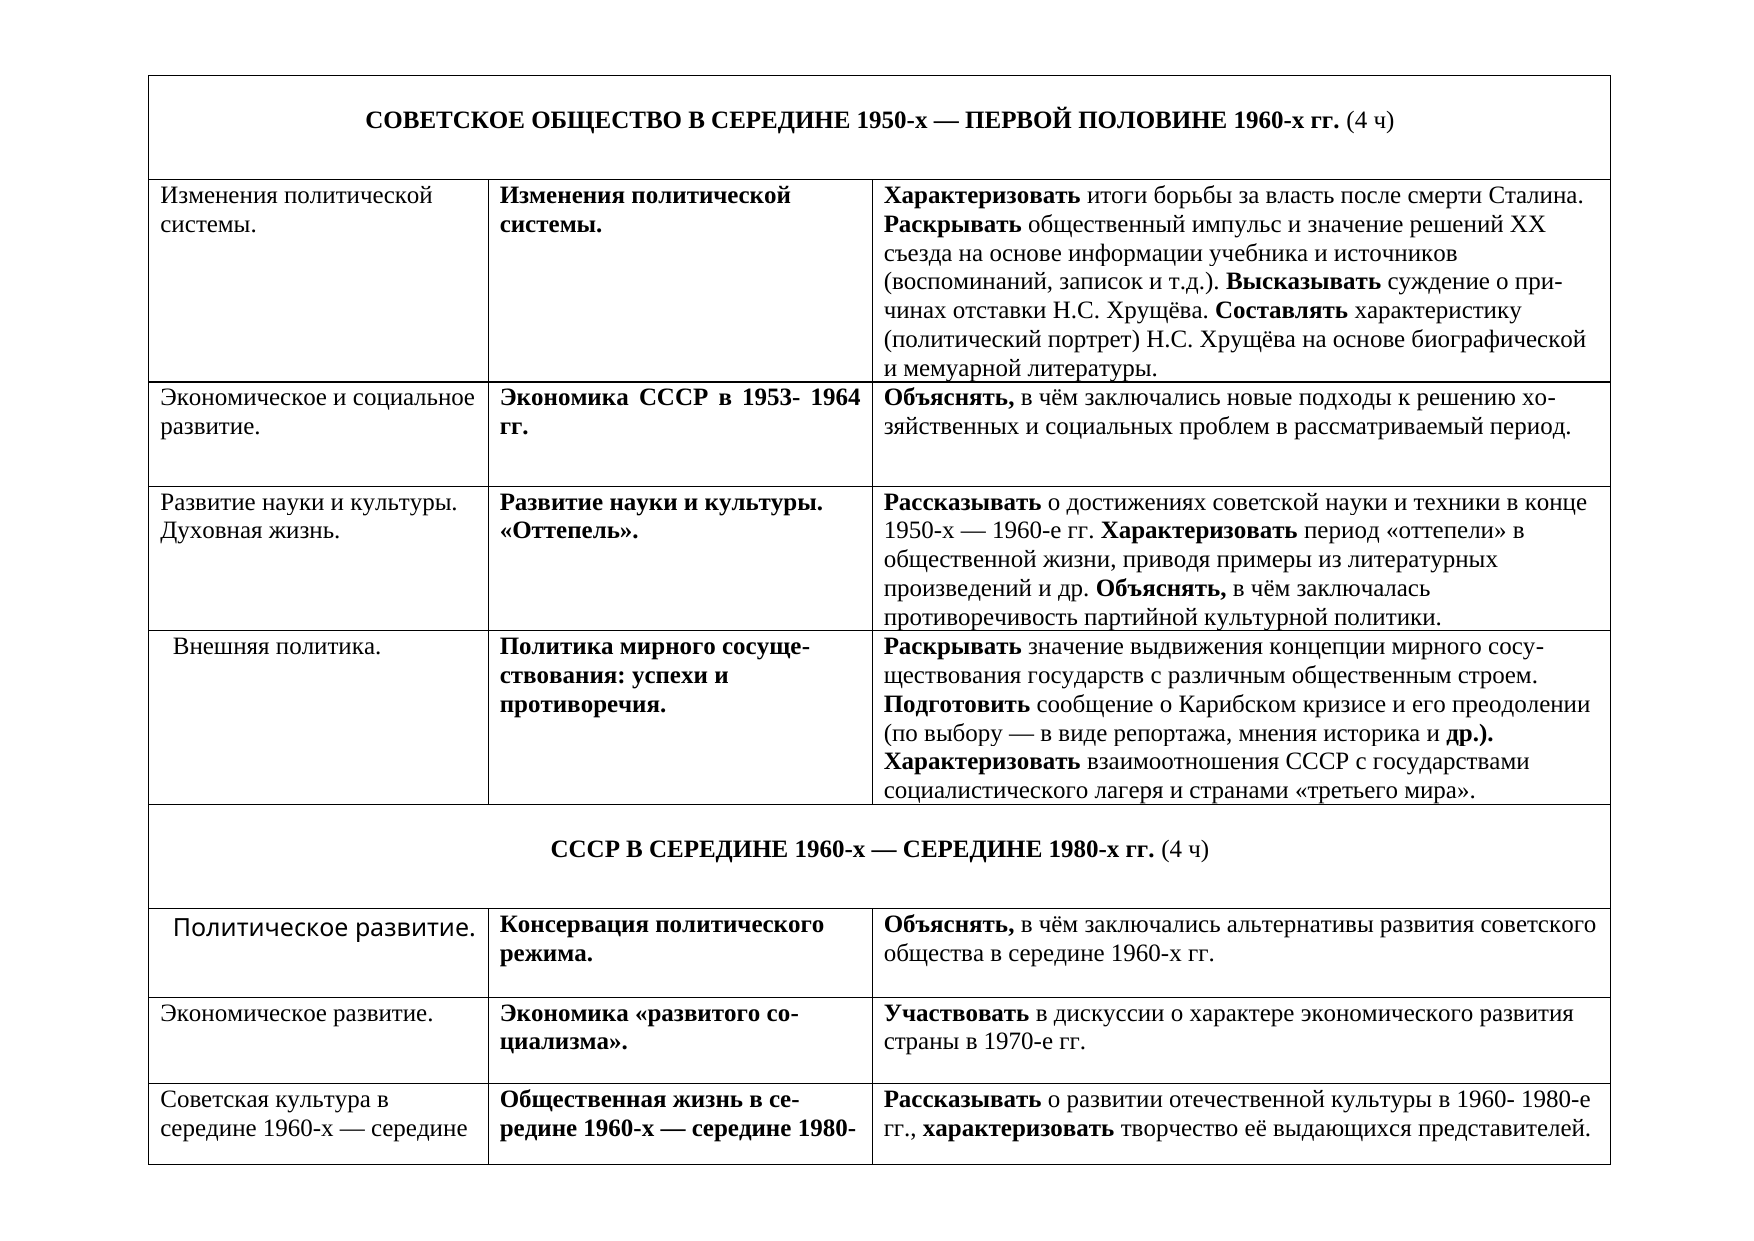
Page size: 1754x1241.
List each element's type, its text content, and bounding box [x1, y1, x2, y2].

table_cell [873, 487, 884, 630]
table_cell Изменения политической системы. [489, 180, 872, 381]
table_cell Объяснять, в чём заключались альтернативы развития советского общества в середине 1960-х гг. [873, 909, 1610, 997]
table_cell СССР В СЕРЕДИНЕ 1960-х — СЕРЕДИНЕ 1980-х гг. (4 ч) [149, 805, 1610, 908]
table_cell Экономика «развитого социализма». [489, 998, 872, 1083]
table_cell Консервация политического режима. [489, 909, 872, 997]
table_cell СОВЕТСКОЕ ОБЩЕСТВО В СЕРЕДИНЕ 1950-х — ПЕРВОЙ ПОЛОВИНЕ 1960-х гг. (4 ч) [149, 76, 1610, 179]
table_cell Изменения политической системы. [149, 180, 488, 381]
table_cell Экономическое развитие. [149, 998, 488, 1083]
table_cell Политическое развитие. [149, 909, 488, 997]
table_cell Раскрывать значение выдвижения концепции мирного сосуществования государств с различным общественным строем. Подготовить сообщение о Карибском кризисе и его преодолении (по выбору — в виде репортажа, мнения историка и др.). Характеризовать взаимоотношения СССР с государствами социалистического лагеря и странами «третьего мира». [1476, 631, 1610, 804]
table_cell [149, 1084, 488, 1164]
table_cell Участвовать в дискуссии о характере экономического развития страны в 1970-е гг. [873, 998, 1610, 1083]
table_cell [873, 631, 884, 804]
table_cell Политика мирного сосуществования: успехи и противоречия. [489, 631, 872, 804]
table_cell Рассказывать о достижениях советской науки и техники в конце 1950-х — 1960-е гг. Характеризовать период «оттепели» в общественной жизни, приводя примеры из литературных произведений и др. Объяснять, в чём заключалась противоречивость партийной культурной политики. [1431, 487, 1610, 630]
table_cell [489, 1084, 872, 1164]
table_cell Внешняя политика. [149, 631, 488, 804]
table_cell Экономическое и социальное развитие. [149, 383, 488, 486]
table_cell Развитие науки и культуры. «Оттепель». [489, 487, 872, 630]
table_cell Объяснять, в чём заключались новые подходы к решению хозяйственных и социальных проблем в рассматриваемый период. [873, 383, 1610, 486]
table_cell Экономика СССР в 1953- 1964 гг. [489, 383, 872, 486]
table_cell Характеризовать итоги борьбы за власть после смерти Сталина. Раскрывать общественный импульс и значение решений XX съезда на основе информации учебника и источников (воспоминаний, записок и т.д.). Высказывать суждение о причинах отставки Н.С. Хрущёва. Составлять характеристику (политический портрет) Н.С. Хрущёва на основе биографической и мемуарной литературы. [873, 180, 1610, 381]
table_cell Развитие науки и культуры. Духовная жизнь. [149, 487, 488, 630]
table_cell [873, 1084, 1610, 1164]
